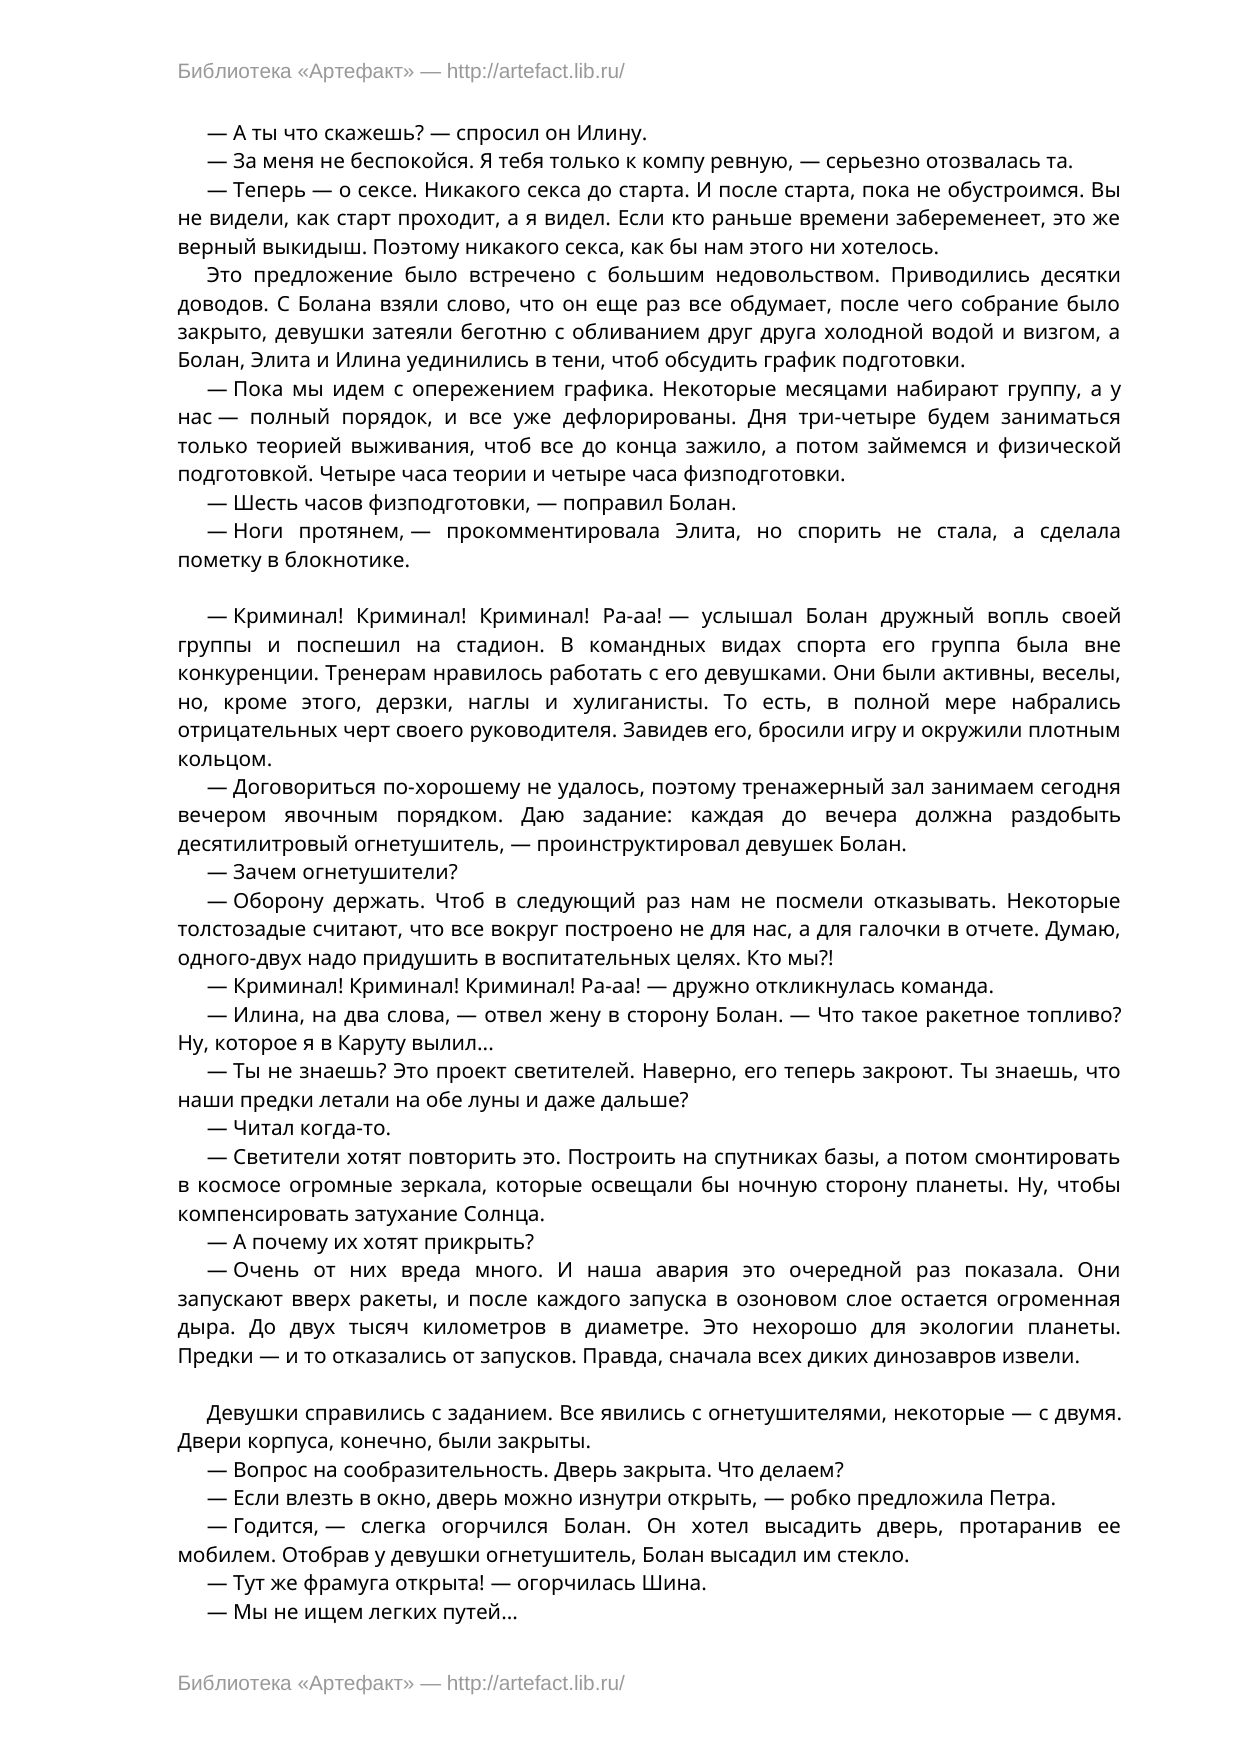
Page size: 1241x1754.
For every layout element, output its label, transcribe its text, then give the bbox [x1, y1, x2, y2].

text — Илина, на два слова, — отвел жену в сторону Болан. — Что такое ракетное топливо? Ну, которое я в Каруту вылил... [177, 1000, 1122, 1057]
text — Если влезть в окно, дверь можно изнутри открыть, — робко предложила Петра. [177, 1483, 1122, 1512]
text — Мы не ищем легких путей... [177, 1597, 1122, 1625]
text — Вопрос на сообразительность. Дверь закрыта. Что делаем? [177, 1455, 1122, 1483]
text — Очень от них вреда много. И наша авария это очередной раз показала. Они запускают вверх ракеты, и после каждого запуска в озоновом слое остается огроменная дыра. До двух тысяч километров в диаметре. Это нехорошо для экологии планеты. Предки — и то отказались от запусков. Правда, сначала всех диких динозавров извели. [177, 1256, 1122, 1369]
text — Ноги протянем, — прокомментировала Элита, но спорить не стала, а сделала пометку в блокнотике. [177, 516, 1122, 573]
text — Ты не знаешь? Это проект светителей. Наверно, его теперь закроют. Ты знаешь, что наши предки летали на обе луны и даже дальше? [177, 1057, 1122, 1113]
text Девушки справились с заданием. Все явились с огнетушителями, некоторые — с двумя. Двери корпуса, конечно, были закрыты. [177, 1398, 1122, 1455]
text Это предложение было встречено с большим недовольством. Приводились десятки доводов. С Болана взяли слово, что он еще раз все обдумает, после чего собрание было закрыто, девушки затеяли беготню с обливанием друг друга холодной водой и визгом, а Болан, Элита и Илина уединились в тени, чтоб обсудить график подготовки. [177, 260, 1122, 374]
text — Годится, — слегка огорчился Болан. Он хотел высадить дверь, протаранив ее мобилем. Отобрав у девушки огнетушитель, Болан высадил им стекло. [177, 1512, 1122, 1568]
text — А почему их хотят прикрыть? [177, 1227, 1122, 1256]
text — А ты что скажешь? — спросил он Илину. [177, 118, 1122, 147]
text — Читал когда-то. [177, 1113, 1122, 1142]
text — Договориться по-хорошему не удалось, поэтому тренажерный зал занимаем сегодня вечером явочным порядком. Даю задание: каждая до вечера должна раздобыть десятилитровый огнетушитель, — проинструктировал девушек Болан. [177, 772, 1122, 857]
text — Криминал! Криминал! Криминал! Ра-аа! — услышал Болан дружный вопль своей группы и поспешил на стадион. В командных видах спорта его группа была вне конкуренции. Тренерам нравилось работать с его девушками. Они были активны, веселы, но, кроме этого, дерзки, наглы и хулиганисты. То есть, в полной мере набрались отрицательных черт своего руководителя. Завидев его, бросили игру и окружили плотным кольцом. [177, 602, 1122, 772]
text — Криминал! Криминал! Криминал! Ра-аа! — дружно откликнулась команда. [177, 971, 1122, 1000]
text — Шесть часов физподготовки, — поправил Болан. [177, 488, 1122, 516]
text — Оборону держать. Чтоб в следующий раз нам не посмели отказывать. Некоторые толстозадые считают, что все вокруг построено не для нас, а для галочки в отчете. Думаю, одного-двух надо придушить в воспитательных целях. Кто мы?! [177, 886, 1122, 971]
text — Зачем огнетушители? [177, 857, 1122, 886]
text — Теперь — о сексе. Никакого секса до старта. И после старта, пока не обустроимся. Вы не видели, как старт проходит, а я видел. Если кто раньше времени забеременеет, это же верный выкидыш. Поэтому никакого секса, как бы нам этого ни хотелось. [177, 175, 1122, 260]
text — Пока мы идем с опережением графика. Некоторые месяцами набирают группу, а у нас — полный порядок, и все уже дефлорированы. Дня три-четыре будем заниматься только теорией выживания, чтоб все до конца зажило, а потом займемся и физической подготовкой. Четыре часа теории и четыре часа физподготовки. [177, 374, 1122, 488]
text — Тут же фрамуга открыта! — огорчилась Шина. [177, 1568, 1122, 1597]
text — Светители хотят повторить это. Построить на спутниках базы, а потом смонтировать в космосе огромные зеркала, которые освещали бы ночную сторону планеты. Ну, чтобы компенсировать затухание Солнца. [177, 1142, 1122, 1227]
text — За меня не беспокойся. Я тебя только к компу ревную, — серьезно отозвалась та. [177, 147, 1122, 175]
